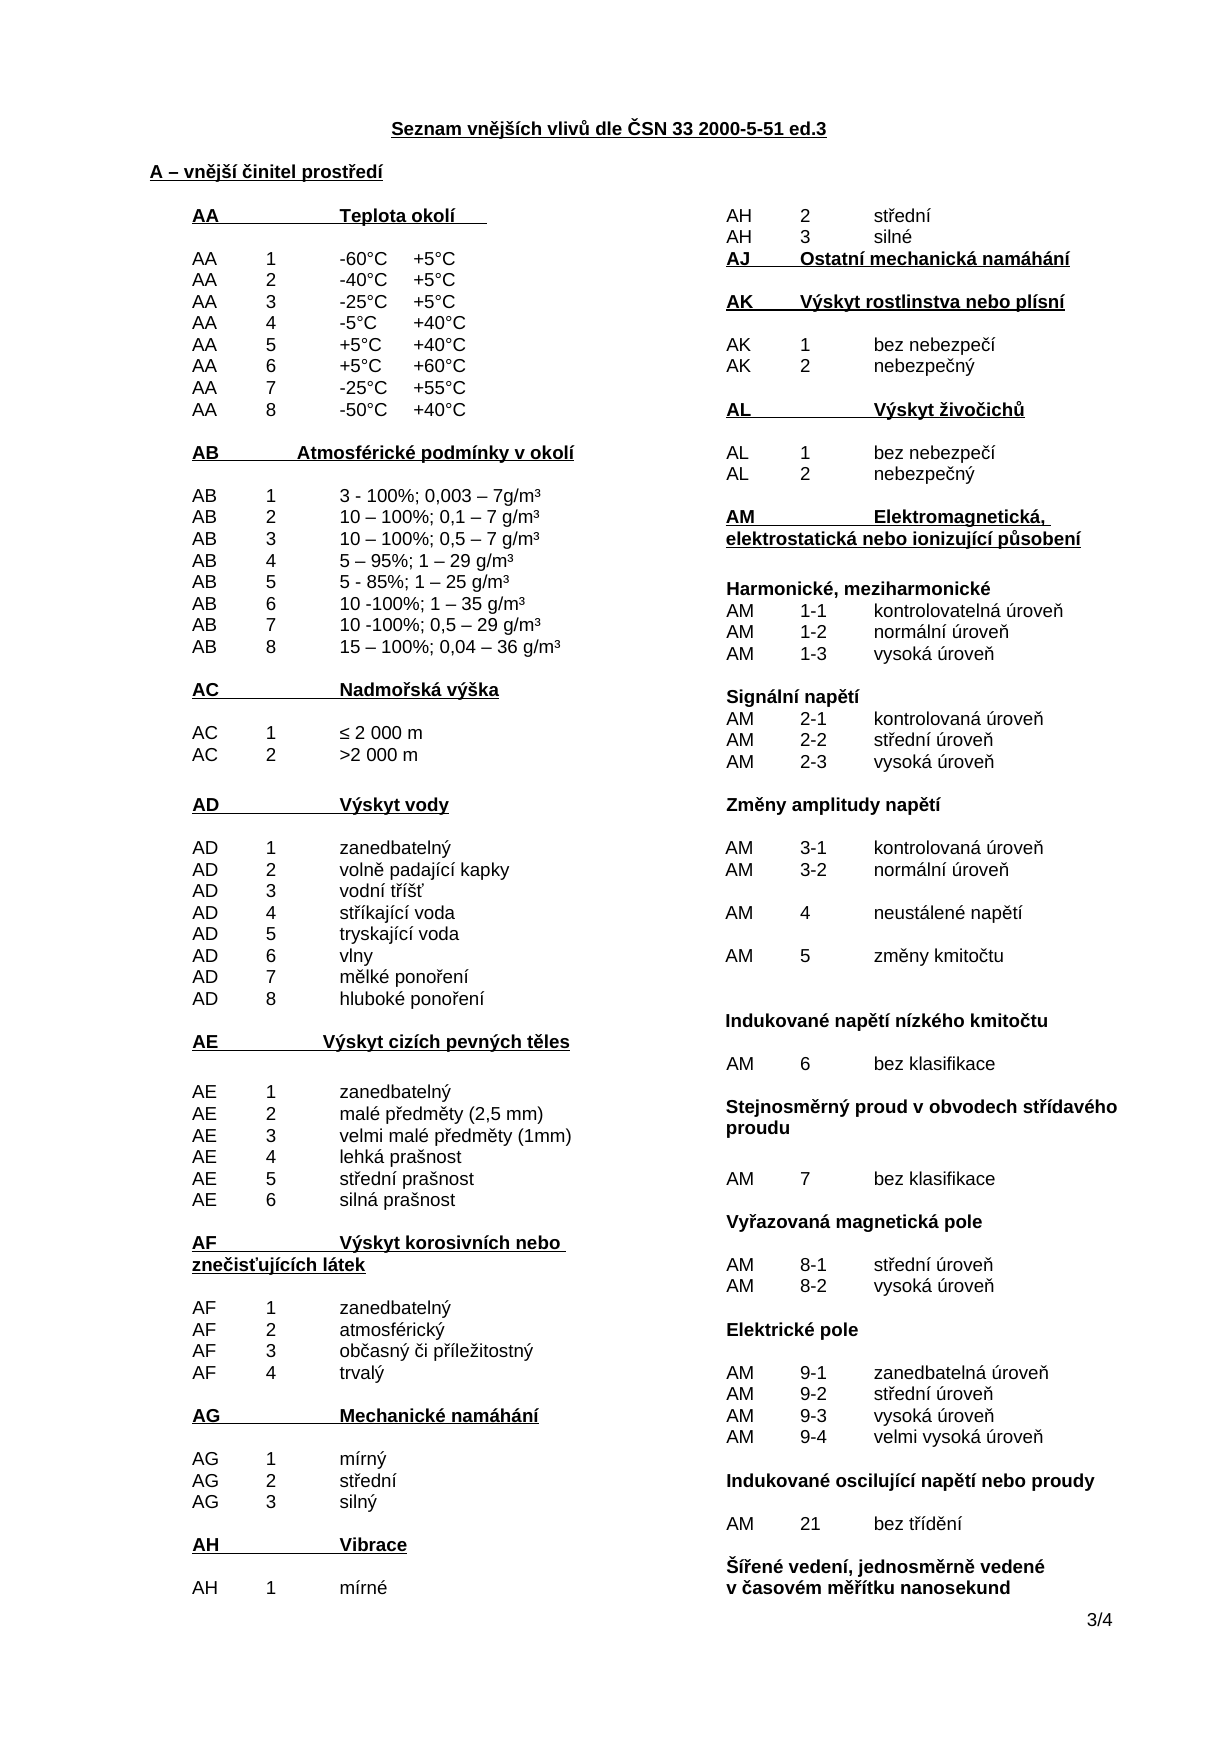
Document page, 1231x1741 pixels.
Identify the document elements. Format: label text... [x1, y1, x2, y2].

text AH 1 mírné [149, 1577, 573, 1599]
text AF Výskyt korosivních nebo znečisťujících látek [192, 1232, 592, 1275]
text AM 9-2 střední úroveň [652, 1383, 1113, 1405]
text AB 7 10 -100%; 0,5 – 29 g/m³ [156, 614, 592, 636]
text AD 5 tryskající voda [149, 923, 592, 945]
text AK 2 nebezpečný [683, 355, 1126, 377]
text AB 5 5 - 85%; 1 – 25 g/m³ [156, 571, 592, 592]
text AE Výskyt cizích pevných těles [149, 1031, 573, 1052]
text AG 2 střední [149, 1469, 573, 1491]
text Indukované napětí nízkého kmitočtu [725, 1009, 1068, 1052]
text AM 5 změny kmitočtu [725, 945, 1068, 966]
text AF 4 trvalý [149, 1362, 592, 1383]
text Harmonické, meziharmonické [683, 578, 1068, 600]
text AM 9-3 vysoká úroveň [652, 1405, 1113, 1426]
text AD 4 stříkající voda [149, 902, 592, 923]
text AM 4 neustálené napětí [725, 902, 1068, 923]
text AM 21 bez třídění [652, 1512, 1113, 1534]
text AL 1 bez nebezpečí [683, 442, 1068, 463]
text AB 1 3 - 100%; 0,003 – 7g/m³ [156, 485, 592, 506]
text Šířené vedení, jednosměrně vedené v časovém měřítku nanosekund [726, 1556, 1113, 1599]
text Elektrické pole [652, 1318, 1113, 1340]
text AE 2 malé předměty () [149, 1103, 573, 1124]
text AD 6 vlny [149, 945, 592, 966]
text AM 9-4 velmi vysoká úroveň [652, 1426, 1113, 1448]
text AE 1 zanedbatelný [149, 1052, 534, 1103]
text AC 2 > [149, 743, 534, 765]
text AD 7 mělké ponoření [149, 966, 592, 988]
text Vyřazovaná magnetická pole [652, 1211, 1113, 1232]
text AH Vibrace [149, 1534, 573, 1556]
text AA 6 + + [149, 355, 534, 377]
text AC 1 ≤ [149, 722, 534, 743]
text AM 1-3 vysoká úroveň [683, 643, 1068, 664]
text AG 1 mírný [149, 1448, 573, 1469]
text AE 3 velmi malé předměty (1mm) [149, 1124, 573, 1146]
text AD 1 zanedbatelný [149, 837, 592, 858]
text AA 5 + + [149, 334, 534, 355]
text AB 3 10 – 100%; 0,5 – 7 g/m³ [156, 528, 592, 549]
text AM 6 bez klasifikace [683, 1052, 1126, 1074]
text AD 8 hluboké ponoření [149, 988, 592, 1009]
text AF 3 občasný či příležitostný [149, 1340, 592, 1362]
text AM 8-2 vysoká úroveň [652, 1275, 1113, 1297]
text AM 8-1 střední úroveň [652, 1254, 1113, 1275]
text AJ Ostatní mechanická namáhání [683, 247, 1126, 269]
text AB 6 10 -100%; 1 – 35 g/m³ [156, 592, 592, 614]
text AB 2 10 – 100%; 0,1 – 7 g/m³ [156, 506, 592, 528]
text AM 2-3 vysoká úroveň [683, 751, 1068, 772]
text AD Výskyt vody [156, 794, 592, 815]
text AM 7 bez klasifikace [652, 1167, 1113, 1189]
text Indukované oscilující napětí nebo proudy [652, 1469, 1113, 1491]
text AH 3 silné [683, 226, 1107, 247]
text AL 2 nebezpečný [683, 463, 1068, 485]
text AE 6 silná prašnost [149, 1189, 573, 1211]
text Změny amplitudy napětí [683, 794, 1068, 815]
text A – vnější činitel prostředí [149, 161, 1068, 183]
text AM 1-1 kontrolovatelná úroveň [683, 600, 1068, 621]
text AC Nadmořská výška [149, 679, 534, 700]
text AA 7 + [149, 377, 534, 398]
text AK 1 bez nebezpečí [683, 334, 1126, 355]
text AD 2 volně padající kapky [149, 858, 592, 880]
text AA Teplota okolí [149, 204, 534, 247]
text AL Výskyt živočichů [683, 398, 1107, 420]
text AA 1 + AA 2 + AA 3 + [149, 247, 534, 312]
text AD 3 vodní tříšť [149, 880, 592, 902]
text Stejnosměrný proud v obvodech střídavého proudu [726, 1096, 1126, 1139]
text Seznam vnějších vlivů dle ČSN 33 2000-5-51 ed.3 [149, 118, 1068, 140]
text AM 2-1 kontrolovaná úroveň AM 2-2 střední úroveň [683, 707, 1068, 751]
text AG 3 silný [149, 1491, 573, 1512]
text AA 4 + [149, 312, 534, 334]
text AM 3-1 kontrolovaná úroveň [690, 837, 1068, 858]
text AM Elektromagnetická, elektrostatická nebo ionizující působení [726, 506, 1110, 549]
text AH 2 střední [683, 204, 1107, 226]
text AB 4 5 – 95%; 1 – 29 g/m³ [156, 549, 592, 571]
text AM 9-1 zanedbatelná úroveň [652, 1362, 1113, 1383]
text AK Výskyt rostlinstva nebo plísní [683, 291, 1126, 334]
text AF 1 zanedbatelný [149, 1297, 592, 1318]
text AE 5 střední prašnost [149, 1167, 573, 1189]
text AE 4 lehká prašnost [149, 1146, 573, 1167]
text AA 8 + [149, 398, 534, 420]
text AG Mechanické namáhání [149, 1405, 573, 1426]
text Signální napětí [683, 686, 1068, 707]
text AB 8 15 – 100%; 0,04 – 36 g/m³ [156, 636, 592, 657]
text AM 3-2 normální úroveň [725, 858, 1068, 880]
text AF 2 atmosférický [149, 1318, 592, 1340]
text AB Atmosférické podmínky v okolí [118, 442, 611, 463]
text AM 1-2 normální úroveň [683, 621, 1068, 643]
